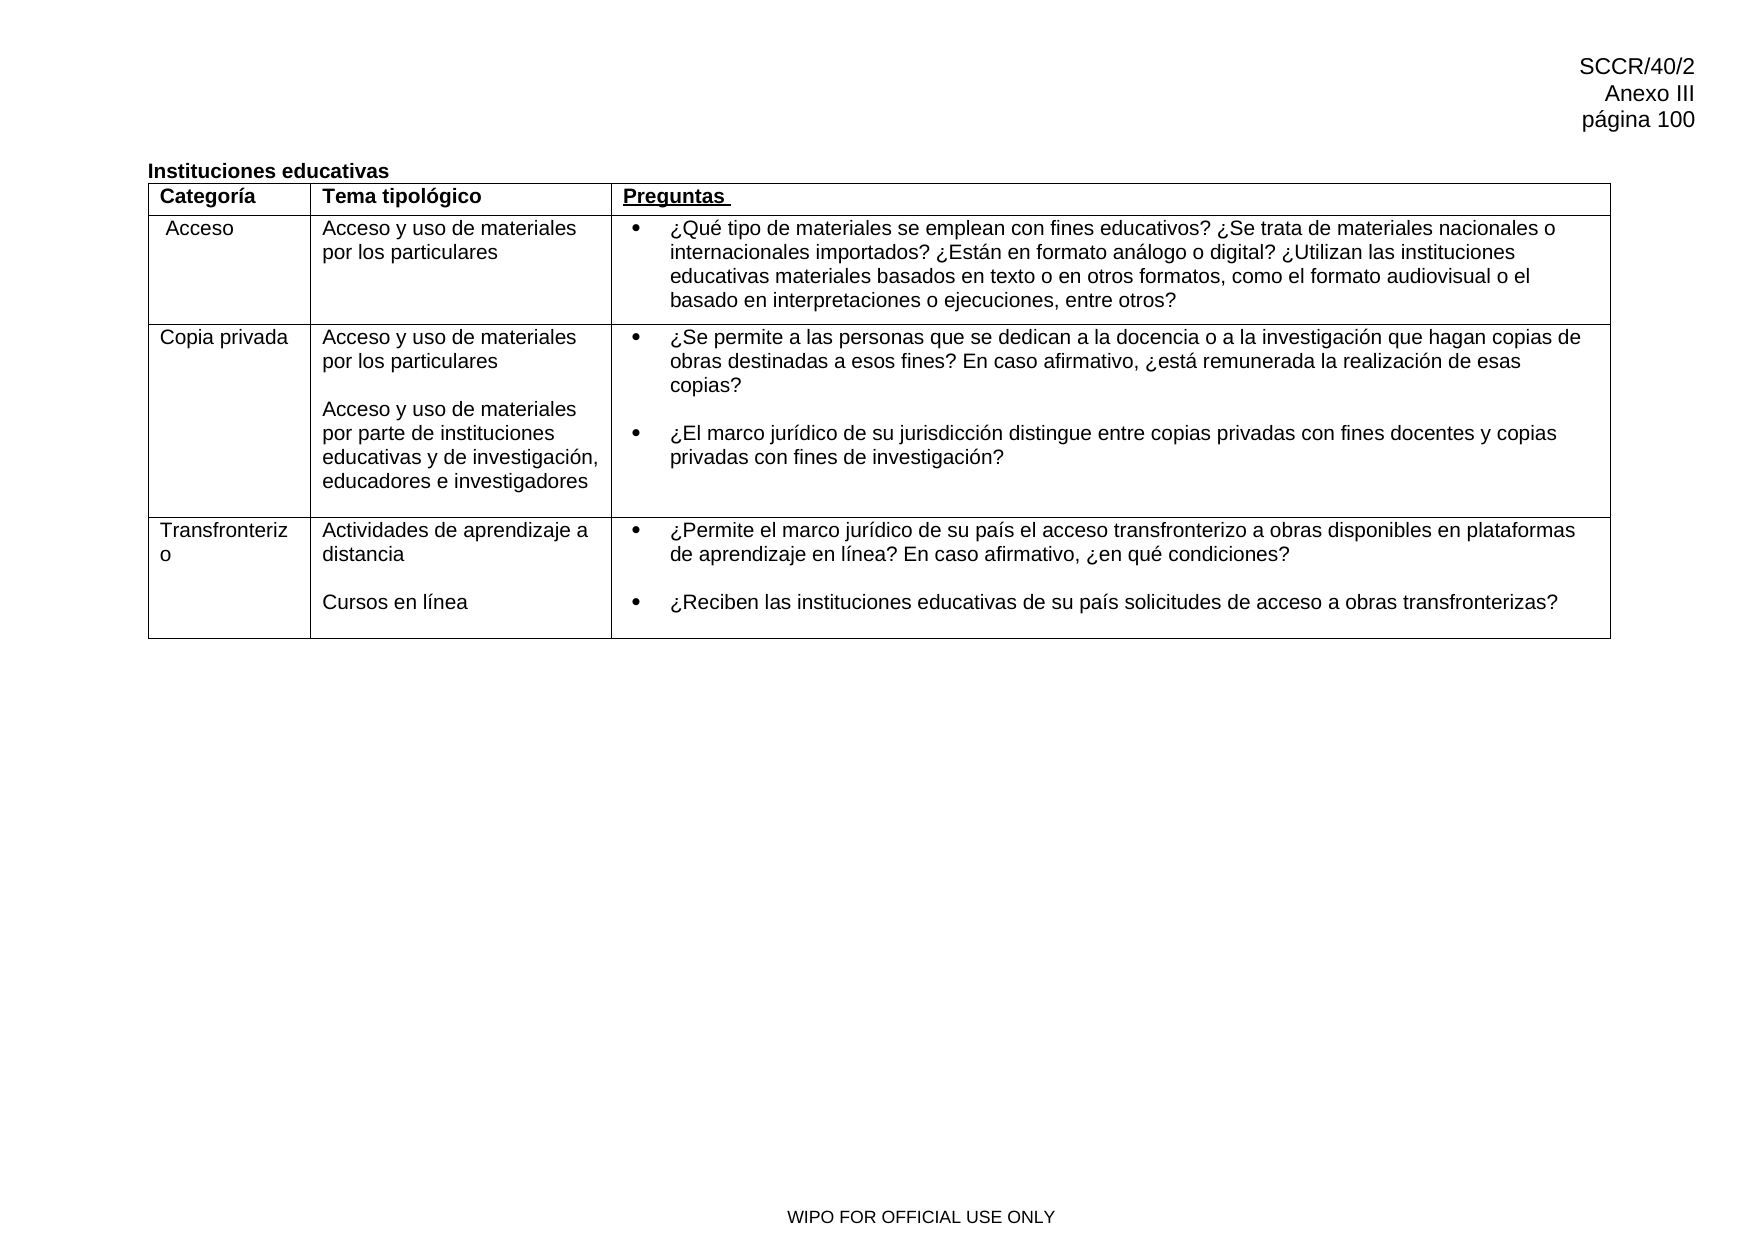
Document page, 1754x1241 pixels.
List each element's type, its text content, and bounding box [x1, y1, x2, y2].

table_cell ¿Qué tipo de materiales se emplean con fines educativos? ¿Se trata de materiales nacionales o internacionales importados? ¿Están en formato análogo o digital? ¿Utilizan las instituciones educativas materiales basados en texto o en otros formatos, como el formato audiovisual o el basado en interpretaciones o ejecuciones, entre otros? [612, 216, 1610, 324]
table_cell Copia privada [149, 325, 310, 517]
table_header Preguntas [612, 184, 1610, 214]
table_cell ¿Permite el marco jurídico de su país el acceso transfronterizo a obras disponibles en plataformas de aprendizaje en línea? En caso afirmativo, ¿en qué condiciones? ¿Reciben las instituciones educativas de su país solicitudes de acceso a obras transfronterizas? [612, 518, 1610, 638]
table_cell Acceso [149, 216, 310, 324]
table_header Tema tipológico [311, 184, 611, 214]
table_cell Transfronterizo [149, 518, 310, 638]
table_cell ¿Se permite a las personas que se dedican a la docencia o a la investigación que hagan copias de obras destinadas a esos fines? En caso afirmativo, ¿está remunerada la realización de esas copias? ¿El marco jurídico de su jurisdicción distingue entre copias privadas con fines docentes y copias privadas con fines de investigación? [612, 325, 1610, 517]
table_cell Actividades de aprendizaje a distancia Cursos en línea [311, 518, 611, 638]
table_cell Acceso y uso de materiales por los particulares [311, 216, 611, 324]
table_cell Acceso y uso de materiales por los particulares Acceso y uso de materiales por parte de instituciones educativas y de investigación, educadores e investigadores [311, 325, 611, 517]
text Instituciones educativas [148, 158, 1695, 182]
table_header Categoría [149, 184, 310, 214]
